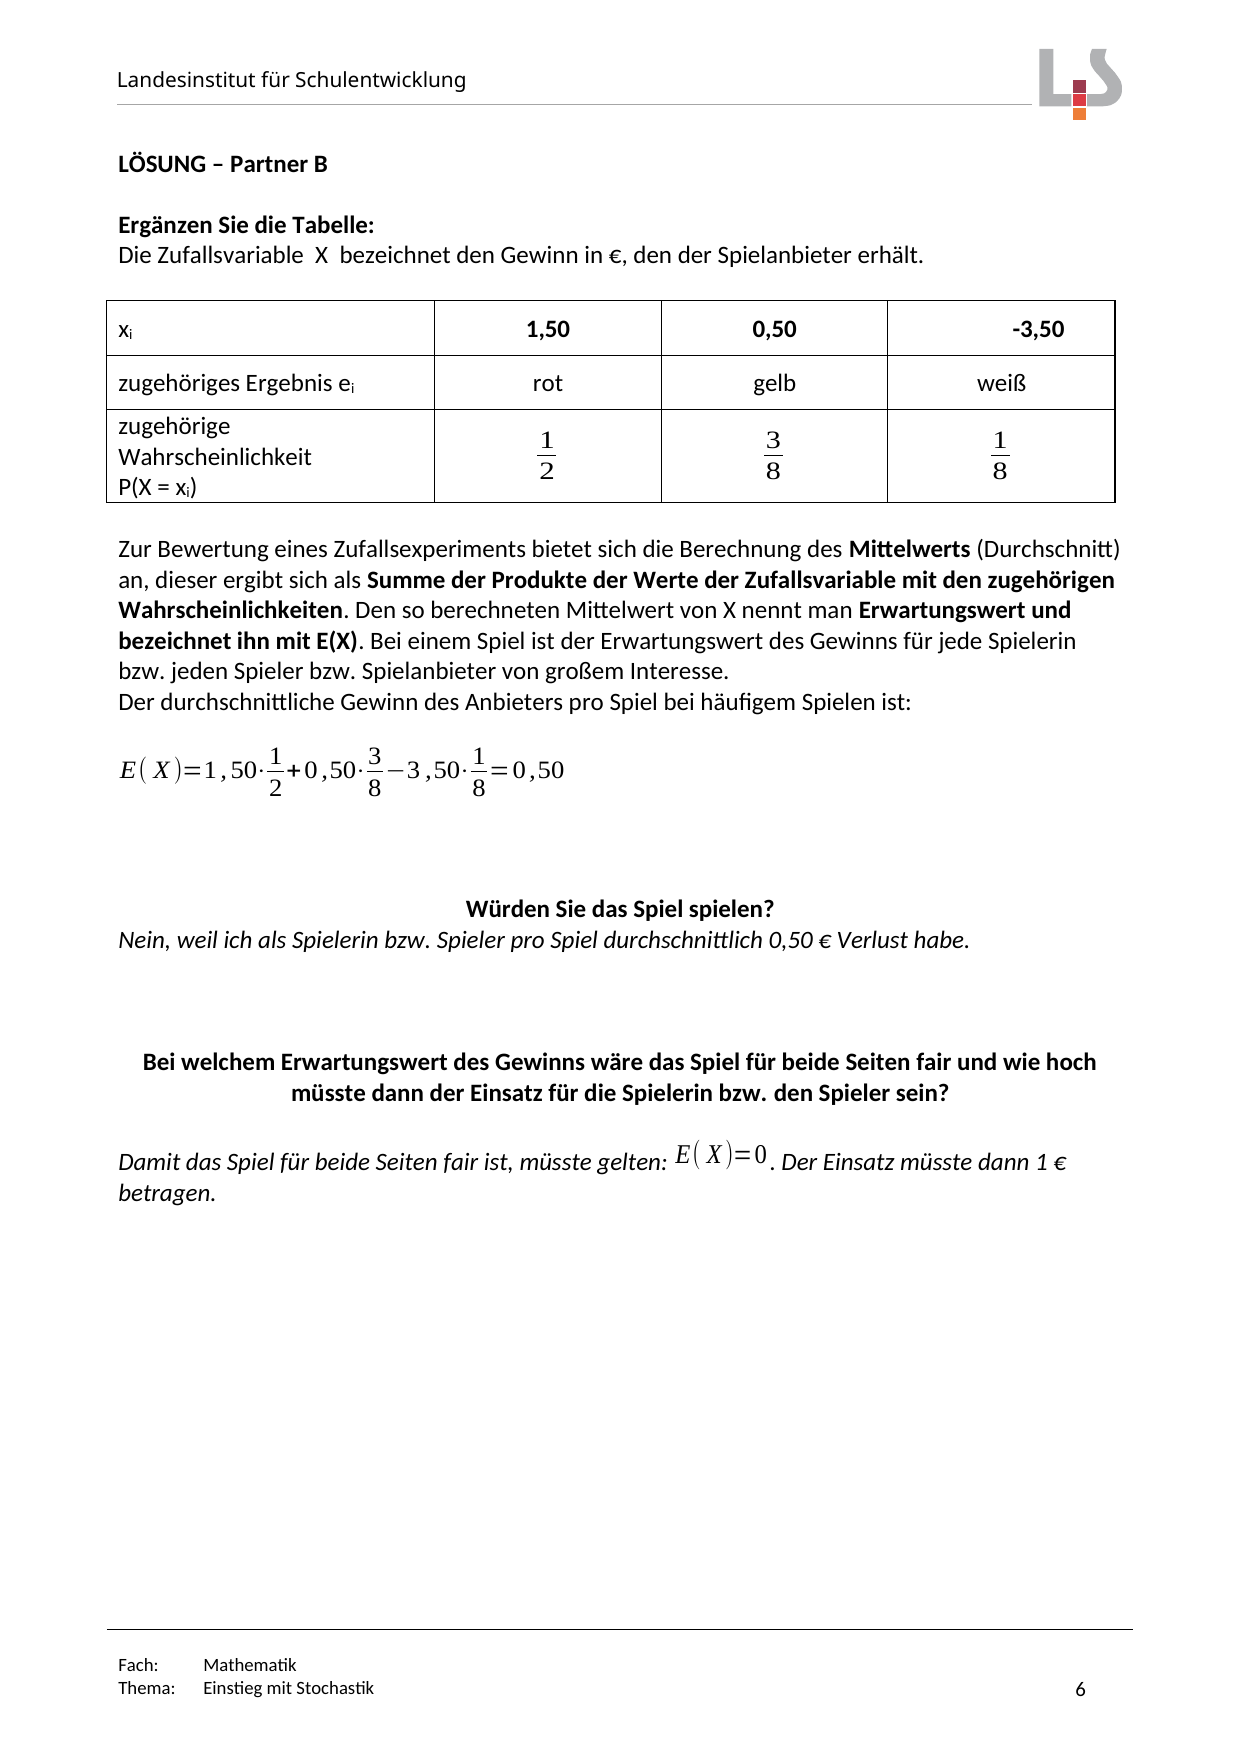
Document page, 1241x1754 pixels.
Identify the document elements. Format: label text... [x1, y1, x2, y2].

text Der durchschnittliche Gewinn des Anbieters pro Spiel bei häufigem Spielen ist: [118, 686, 1122, 716]
table_cell [435, 410, 661, 502]
table_header xi [107, 301, 434, 355]
table_cell [662, 410, 887, 502]
table_cell [888, 410, 1114, 502]
table_cell rot [435, 356, 661, 409]
table_cell gelb [662, 356, 887, 409]
text Ergänzen Sie die Tabelle: [118, 209, 1122, 239]
text Damit das Spiel für beide Seiten fair ist, müsste gelten: . Der Einsatz müsste dann 1 € betragen. [118, 1138, 1122, 1207]
table_cell zugehörige Wahrscheinlichkeit P(X = xi) [107, 410, 434, 502]
table_header 0,50 [662, 301, 887, 355]
text Bei welchem Erwartungswert des Gewinns wäre das Spiel für beide Seiten fair und wie hoch müsste dann der Einsatz für die Spielerin bzw. den Spieler sein? [118, 1046, 1122, 1107]
table_cell zugehöriges Ergebnis ei [107, 356, 434, 409]
table_header -3,50 [888, 301, 1114, 355]
table_header 1,50 [435, 301, 661, 355]
table_cell weiß [888, 356, 1114, 409]
text LÖSUNG – Partner B [118, 148, 1122, 178]
text Die Zufallsvariable X bezeichnet den Gewinn in €, den der Spielanbieter erhält. [118, 239, 1122, 270]
text Würden Sie das Spiel spielen? [118, 894, 1122, 924]
text Zur Bewertung eines Zufallsexperiments bietet sich die Berechnung des Mittelwerts (Durchschnitt) an, dieser ergibt sich als Summe der Produkte der Werte der Zufallsvariable mit den zugehörigen Wahrscheinlichkeiten. Den so berechneten Mittelwert von X nennt man Erwartungswert und bezeichnet ihn mit E(X). Bei einem Spiel ist der Erwartungswert des Gewinns für jede Spielerin bzw. jeden Spieler bzw. Spielanbieter von großem Interesse. [118, 533, 1122, 686]
text Nein, weil ich als Spielerin bzw. Spieler pro Spiel durchschnittlich 0,50 € Verlust habe. [118, 924, 1122, 955]
